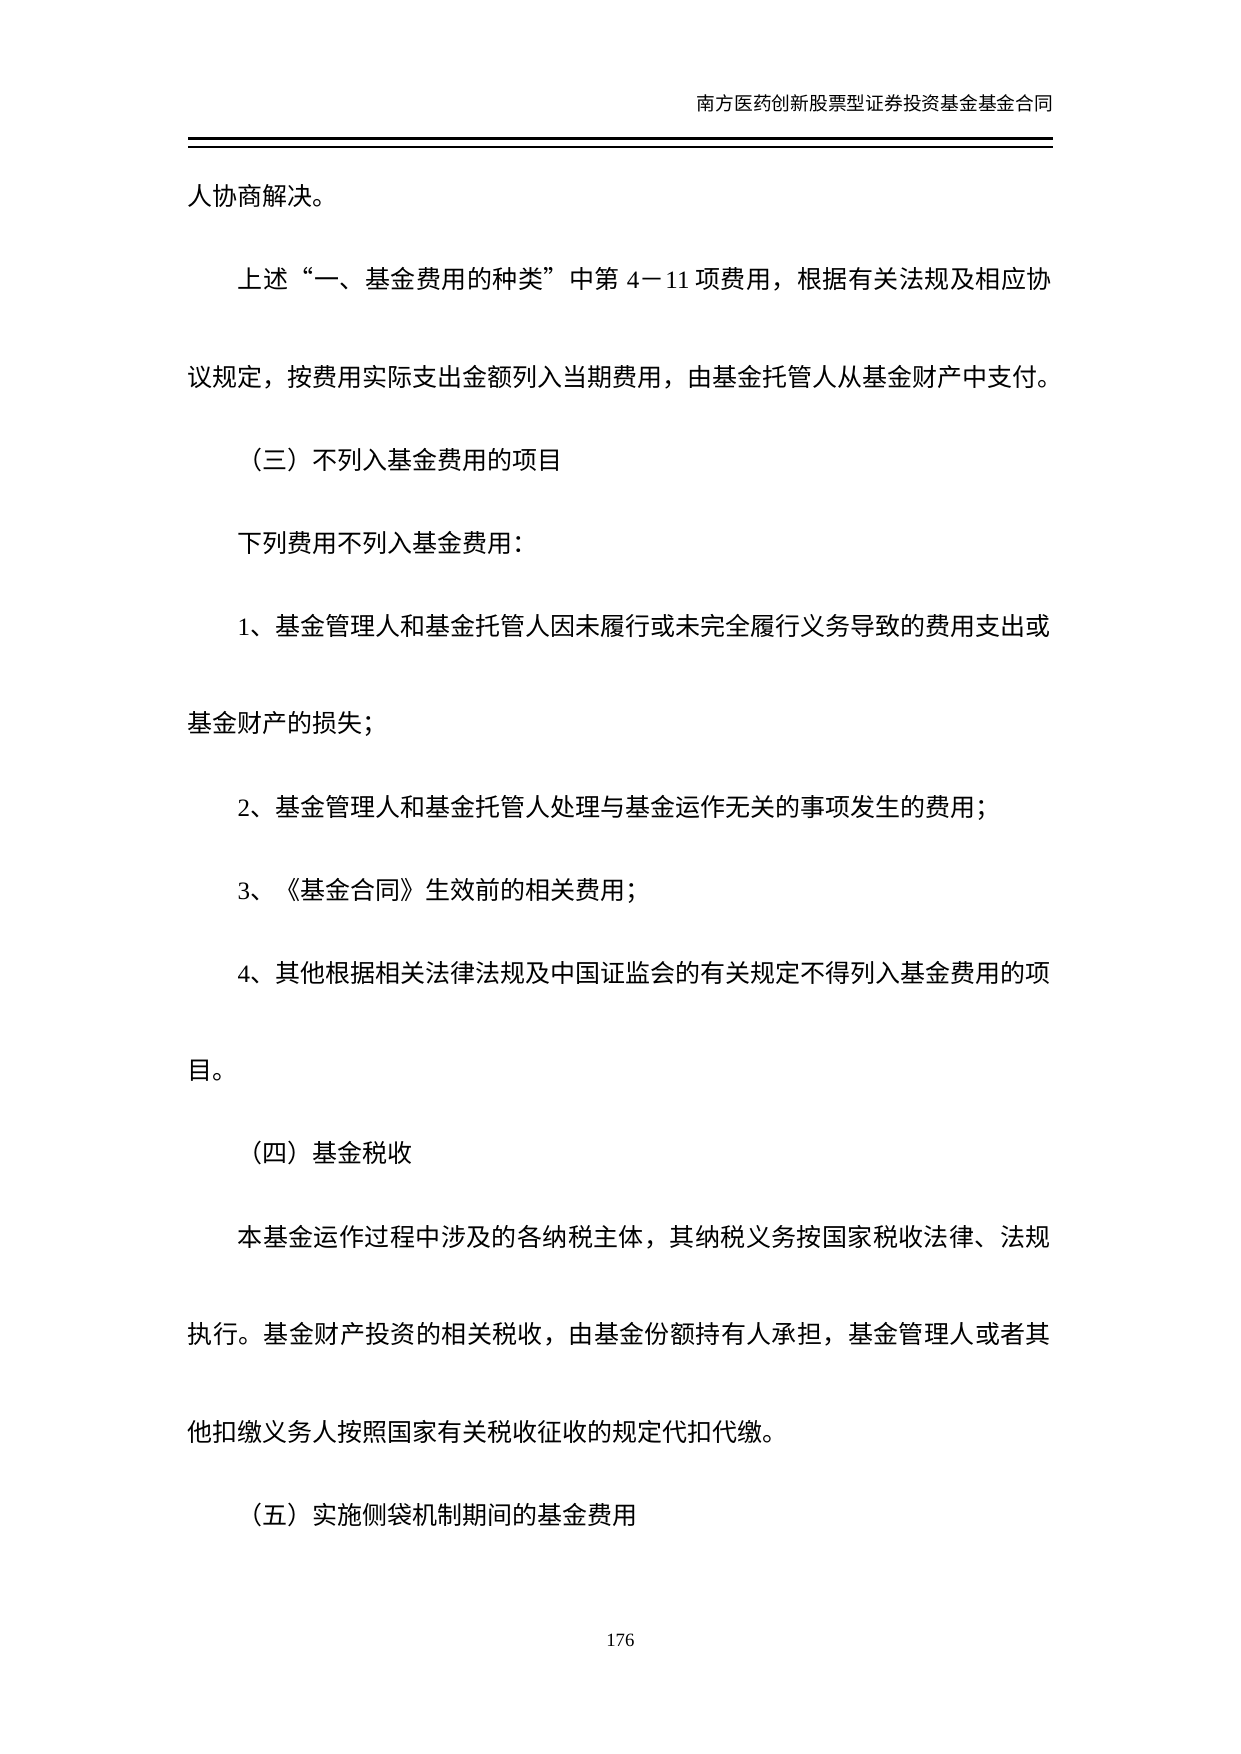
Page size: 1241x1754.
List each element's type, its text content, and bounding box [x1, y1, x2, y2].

text 4、其他根据相关法律法规及中国证监会的有关规定不得列入基金费用的项目。 [187, 939, 1053, 1101]
text （三）不列入基金费用的项目 [187, 426, 1053, 491]
text （四）基金税收 [187, 1119, 1053, 1184]
text 2、基金管理人和基金托管人处理与基金运作无关的事项发生的费用； [187, 773, 1053, 838]
text （五）实施侧袋机制期间的基金费用 [187, 1481, 1053, 1546]
text 上述“一、基金费用的种类”中第4－11项费用，根据有关法规及相应协议规定，按费用实际支出金额列入当期费用，由基金托管人从基金财产中支付。 [187, 245, 1053, 408]
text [187, 162, 1053, 227]
text 3、《基金合同》生效前的相关费用； [187, 856, 1053, 921]
text 1、基金管理人和基金托管人因未履行或未完全履行义务导致的费用支出或基金财产的损失； [187, 592, 1053, 754]
text 本基金运作过程中涉及的各纳税主体，其纳税义务按国家税收法律、法规执行。基金财产投资的相关税收，由基金份额持有人承担，基金管理人或者其他扣缴义务人按照国家有关税收征收的规定代扣代缴。 [187, 1203, 1053, 1463]
text 下列费用不列入基金费用： [187, 509, 1053, 574]
